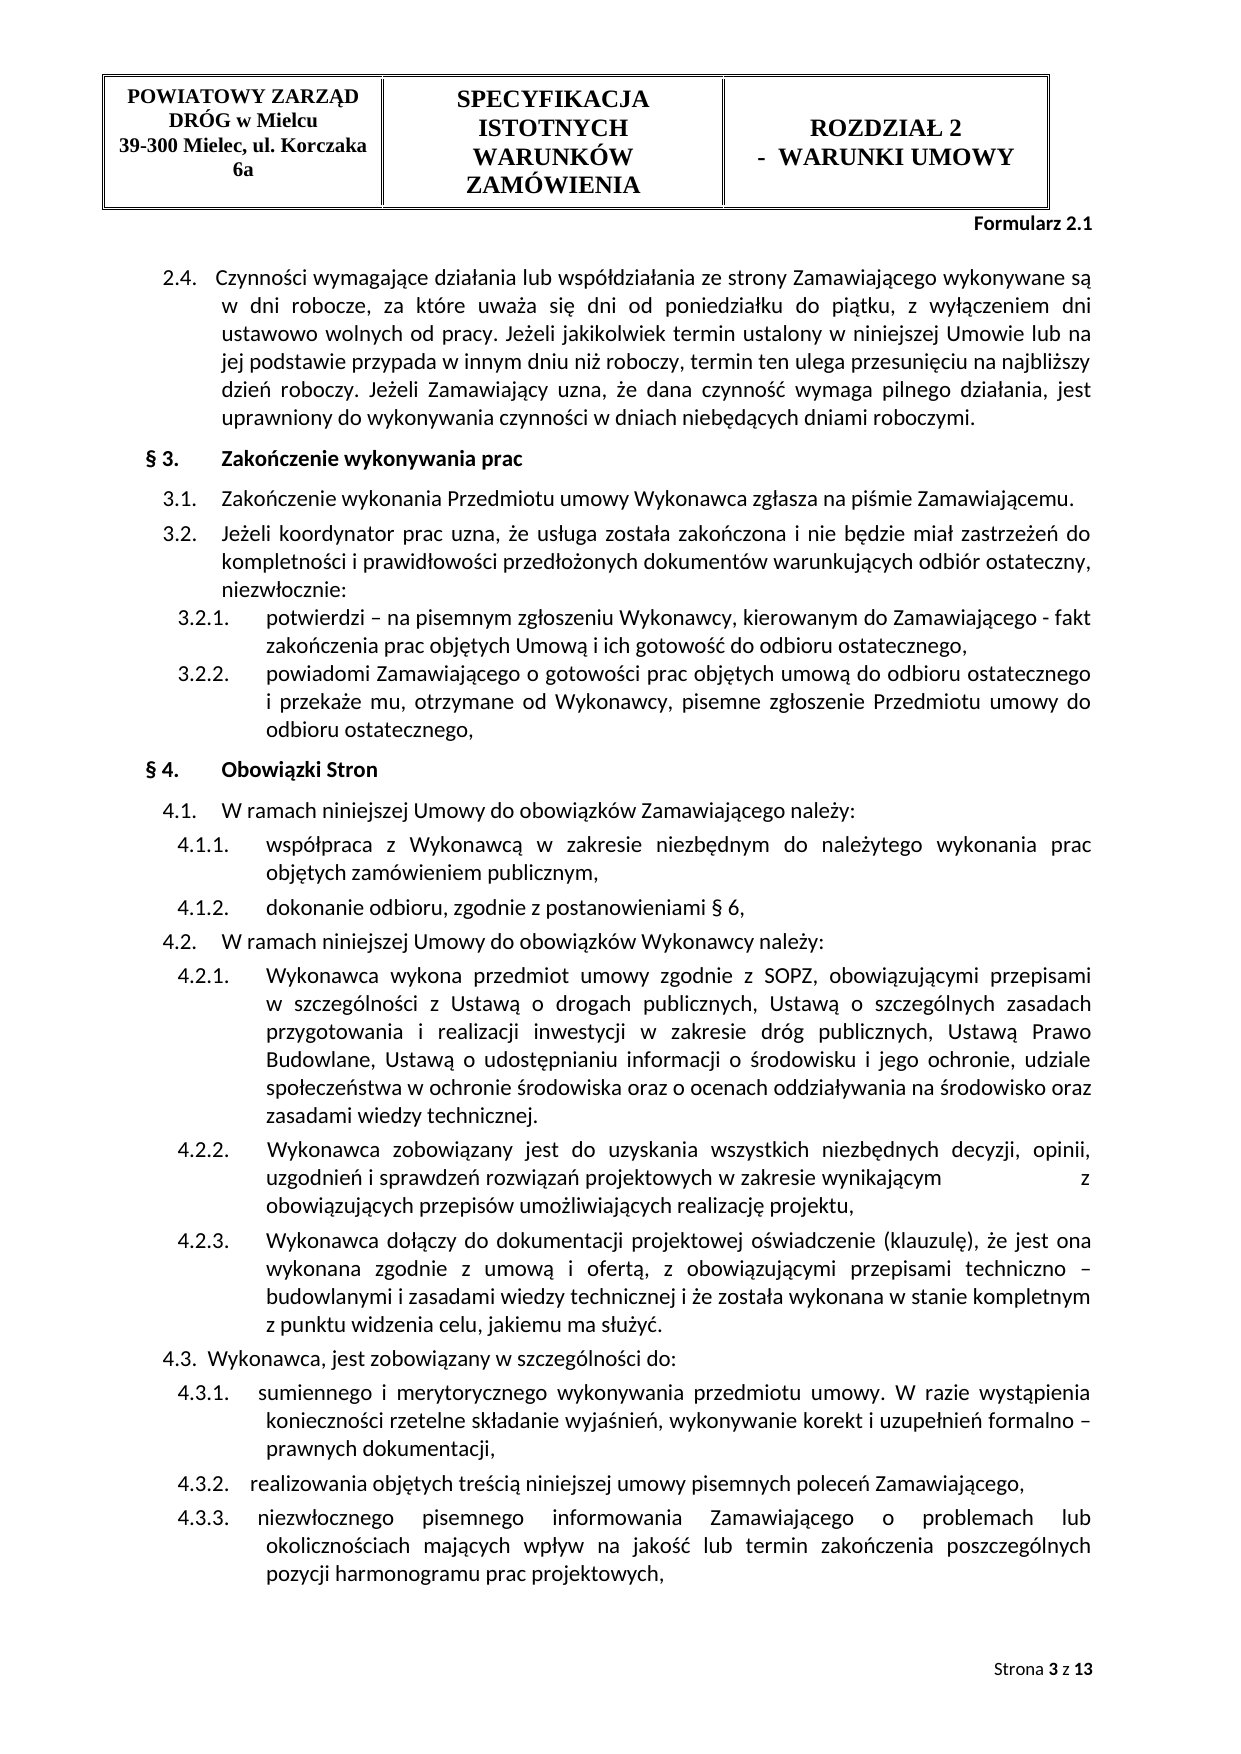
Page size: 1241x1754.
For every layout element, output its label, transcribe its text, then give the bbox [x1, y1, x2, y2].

text 3.2.1. potwierdzi – na pisemnym zgłoszeniu Wykonawcy, kierowanym do Zamawiającego - fakt zakończenia prac objętych Umową i ich gotowość do odbioru ostatecznego, [177, 603, 1093, 659]
subtitle dokonanie odbioru, zgodnie z postanowieniami § 6, [177, 893, 1093, 921]
text 3.2.2. powiadomi Zamawiającego o gotowości prac objętych umową do odbioru ostatecznego i przekaże mu, otrzymane od Wykonawcy, pisemne zgłoszenie Przedmiotu umowy do odbioru ostatecznego, [177, 659, 1093, 743]
subtitle W ramach niniejszej Umowy do obowiązków Zamawiającego należy: [162, 796, 1093, 824]
subtitle Obowiązki Stron [162, 756, 1093, 783]
text 2.4. Czynności wymagające działania lub współdziałania ze strony Zamawiającego wykonywane są w dni robocze, za które uważa się dni od poniedziałku do piątku, z wyłączeniem dni ustawowo wolnych od pracy. Jeżeli jakikolwiek termin ustalony w niniejszej Umowie lub na jej podstawie przypada w innym dniu niż roboczy, termin ten ulega przesunięciu na najbliższy dzień roboczy. Jeżeli Zamawiający uzna, że dana czynność wymaga pilnego działania, jest uprawniony do wykonywania czynności w dniach niebędących dniami roboczymi. [162, 263, 1093, 432]
subtitle W ramach niniejszej Umowy do obowiązków Wykonawcy należy: [162, 927, 1093, 955]
subtitle współpraca z Wykonawcą w zakresie niezbędnym do należytego wykonania prac objętych zamówieniem publicznym, [177, 830, 1093, 886]
subtitle 4.2.2. Wykonawca zobowiązany jest do uzyskania wszystkich niezbędnych decyzji, opinii, uzgodnień i sprawdzeń rozwiązań projektowych w zakresie wynikającym z obowiązujących przepisów umożliwiających realizację projektu, [177, 1136, 1093, 1219]
text 4.3.2. realizowania objętych treścią niniejszej umowy pisemnych poleceń Zamawiającego, [177, 1469, 1093, 1497]
text 4.3.1. sumiennego i merytorycznego wykonywania przedmiotu umowy. W razie wystąpienia konieczności rzetelne składanie wyjaśnień, wykonywanie korekt i uzupełnień formalno – prawnych dokumentacji, [177, 1378, 1093, 1462]
subtitle Wykonawca wykona przedmiot umowy zgodnie z SOPZ, obowiązującymi przepisami w szczególności z Ustawą o drogach publicznych, Ustawą o szczególnych zasadach przygotowania i realizacji inwestycji w zakresie dróg publicznych, Ustawą Prawo Budowlane, Ustawą o udostępnianiu informacji o środowisku i jego ochronie, udziale społeczeństwa w ochronie środowiska oraz o ocenach oddziaływania na środowisko oraz zasadami wiedzy technicznej. [177, 961, 1093, 1129]
text 3.2. Jeżeli koordynator prac uzna, że usługa została zakończona i nie będzie miał zastrzeżeń do kompletności i prawidłowości przedłożonych dokumentów warunkujących odbiór ostateczny, niezwłocznie: [162, 519, 1093, 603]
subtitle Zakończenie wykonania Przedmiotu umowy Wykonawca zgłasza na piśmie Zamawiającemu. [162, 484, 1093, 513]
text 4.3. Wykonawca, jest zobowiązany w szczególności do: [148, 1344, 1093, 1372]
subtitle 4.2.3. Wykonawca dołączy do dokumentacji projektowej oświadczenie (klauzulę), że jest ona wykonana zgodnie z umową i ofertą, z obowiązującymi przepisami techniczno – budowlanymi i zasadami wiedzy technicznej i że została wykonana w stanie kompletnym z punktu widzenia celu, jakiemu ma służyć. [177, 1226, 1093, 1338]
subtitle Zakończenie wykonywania prac [162, 444, 1093, 472]
text 4.3.3. niezwłocznego pisemnego informowania Zamawiającego o problemach lub okolicznościach mających wpływ na jakość lub termin zakończenia poszczególnych pozycji harmonogramu prac projektowych, [177, 1503, 1093, 1587]
